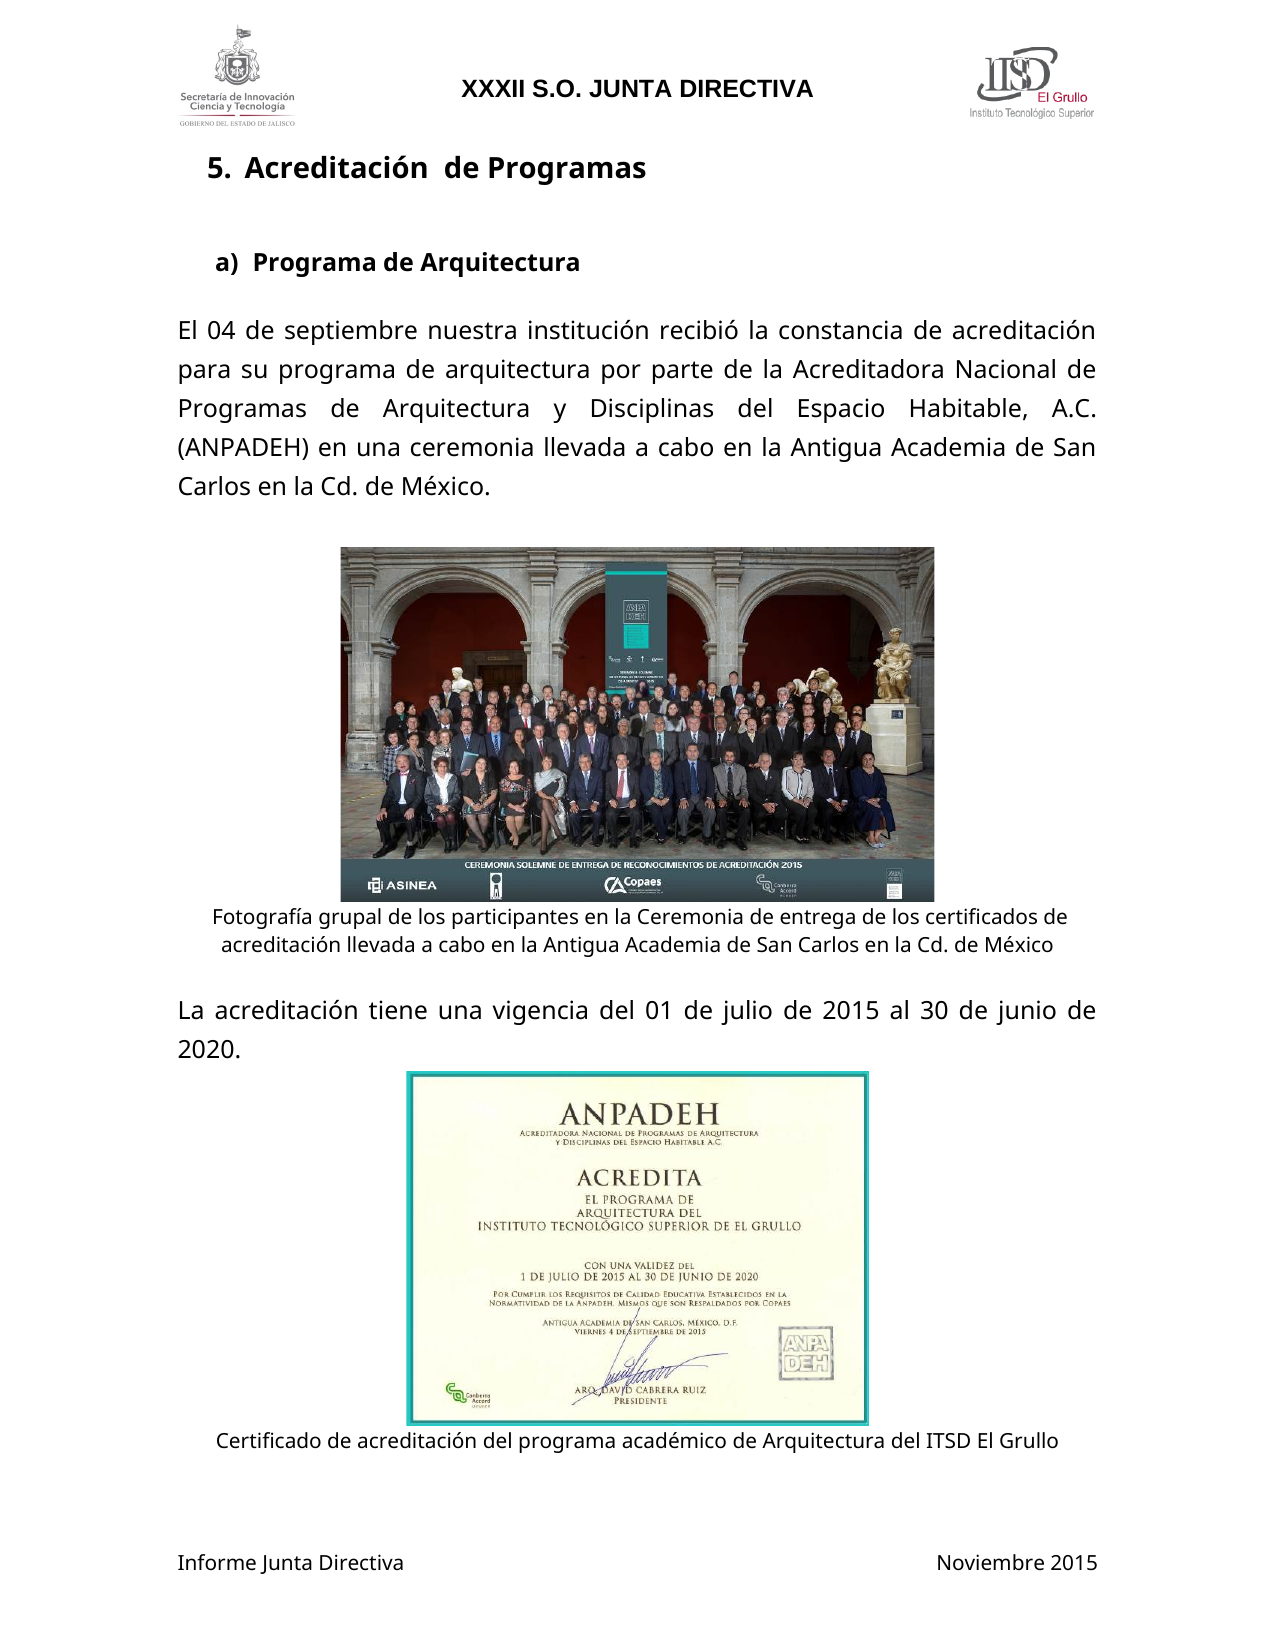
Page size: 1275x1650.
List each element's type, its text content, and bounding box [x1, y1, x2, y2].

text El 04 de septiembre nuestra institución recibió la constancia de acreditación para su programa de arquitectura por parte de la Acreditadora Nacional de Programas de Arquitectura y Disciplinas del Espacio Habitable, A.C. (ANPADEH) en una ceremonia llevada a cabo en la Antigua Academia de San Carlos en la Cd. de México. [177, 312, 1098, 503]
picture [178, 20, 296, 130]
picture [970, 47, 1094, 119]
picture [406, 1071, 869, 1426]
text Fotografía grupal de los participantes en la Ceremonia de entrega de los certificados de acreditación llevada a cabo en la Antigua Academia de San Carlos en la Cd. de México [177, 902, 1098, 959]
list Programa de Arquitectura [215, 244, 1098, 278]
text La acreditación tiene una vigencia del 01 de julio de 2015 al 30 de junio de 2020. [177, 993, 1098, 1066]
picture [340, 547, 935, 902]
list Acreditación de Programas [207, 148, 1098, 187]
text Certificado de acreditación del programa académico de Arquitectura del ITSD El Grullo [177, 1426, 1098, 1454]
